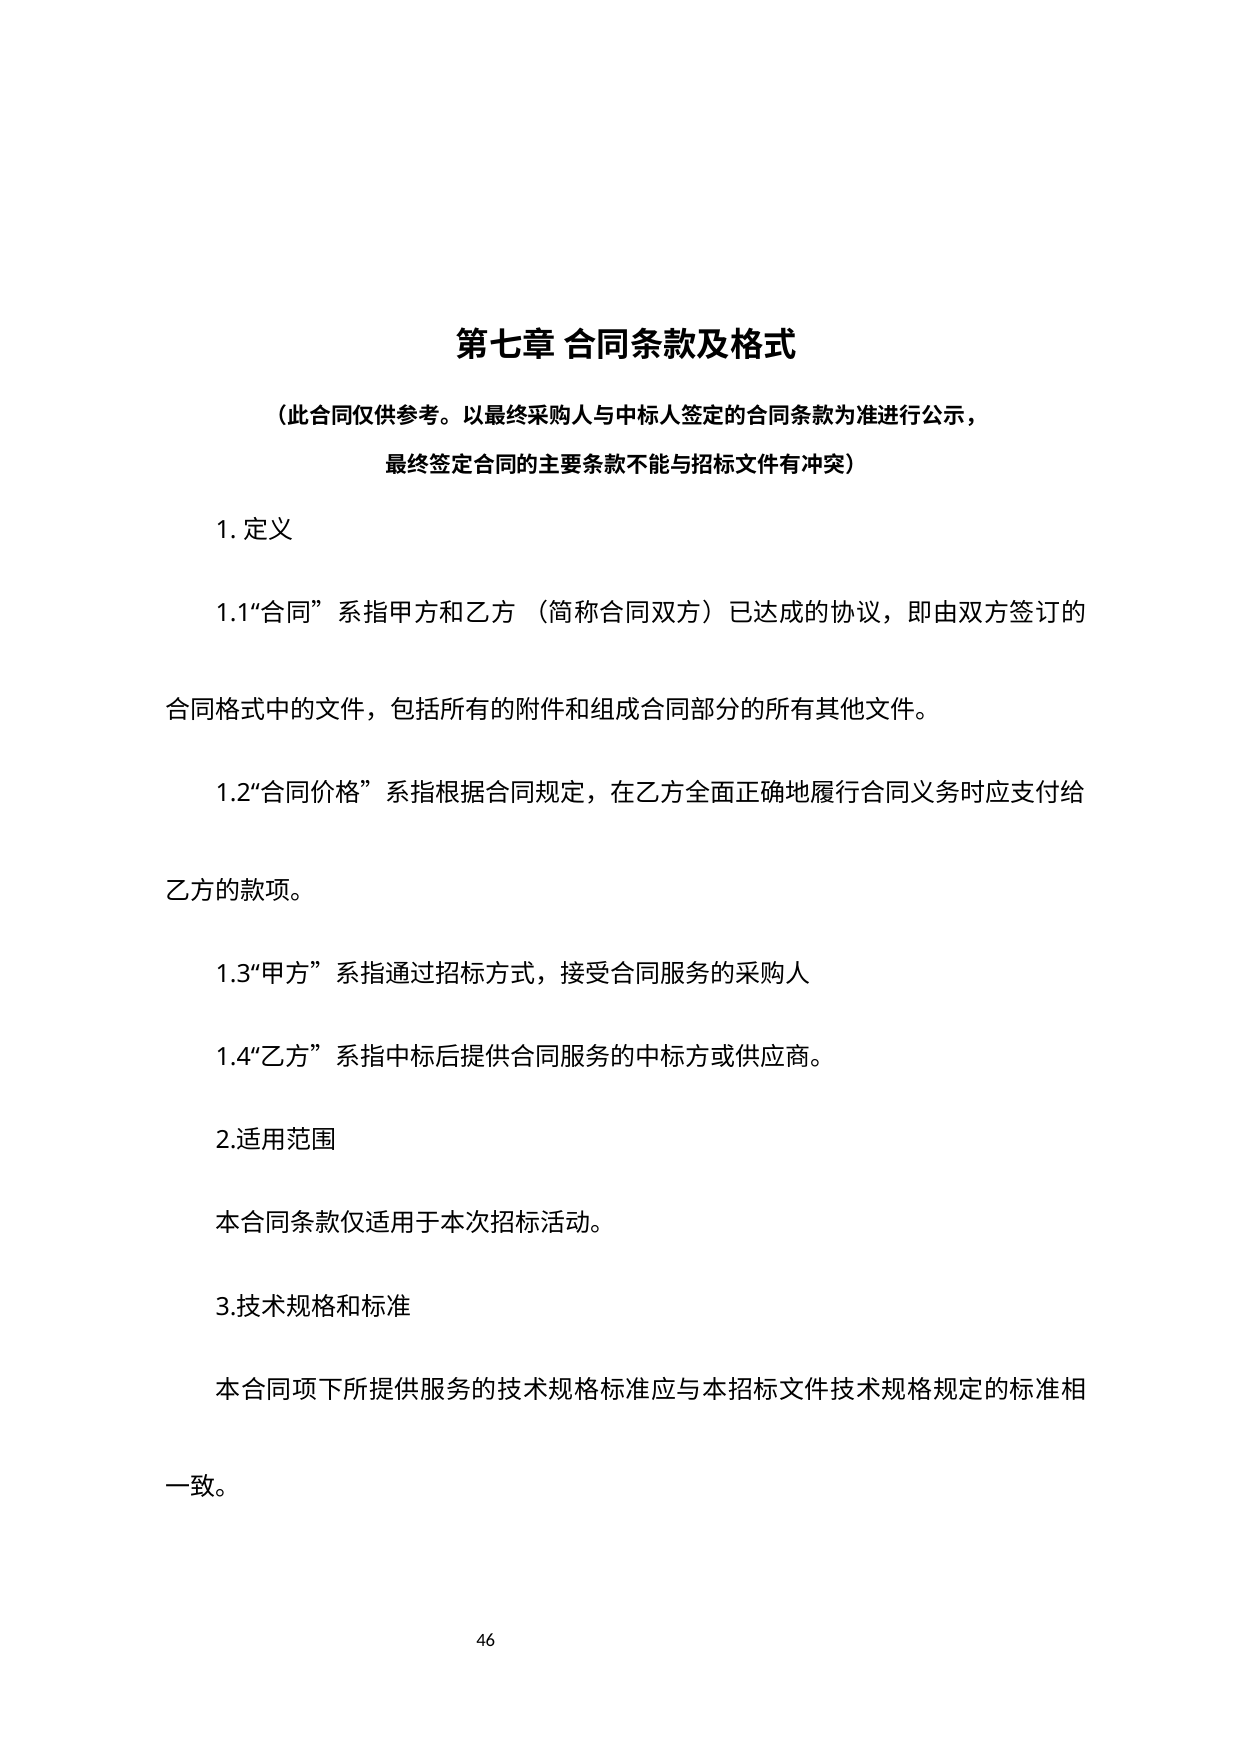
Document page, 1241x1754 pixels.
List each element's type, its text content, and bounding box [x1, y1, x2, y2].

text 1.1“合同”系指甲方和乙方 （简称合同双方）已达成的协议，即由双方签订的合同格式中的文件，包括所有的附件和组成合同部分的所有其他文件。 [165, 578, 1087, 740]
text 3.技术规格和标准 [165, 1272, 1087, 1337]
text 1.2“合同价格”系指根据合同规定，在乙方全面正确地履行合同义务时应支付给乙方的款项。 [165, 758, 1087, 921]
text 1.3“甲方”系指通过招标方式，接受合同服务的采购人 [165, 939, 1087, 1004]
text 本合同项下所提供服务的技术规格标准应与本招标文件技术规格规定的标准相一致。 [165, 1355, 1087, 1517]
text 1. 定义 [165, 495, 1087, 560]
text 最终签定合同的主要条款不能与招标文件有冲突） [165, 446, 1087, 479]
text 第七章 合同条款及格式 [165, 309, 1087, 374]
text 1.4“乙方”系指中标后提供合同服务的中标方或供应商。 [165, 1022, 1087, 1087]
text （此合同仅供参考。以最终采购人与中标人签定的合同条款为准进行公示， [165, 398, 1087, 431]
text 本合同条款仅适用于本次招标活动。 [165, 1188, 1087, 1253]
text 2.适用范围 [165, 1105, 1087, 1170]
